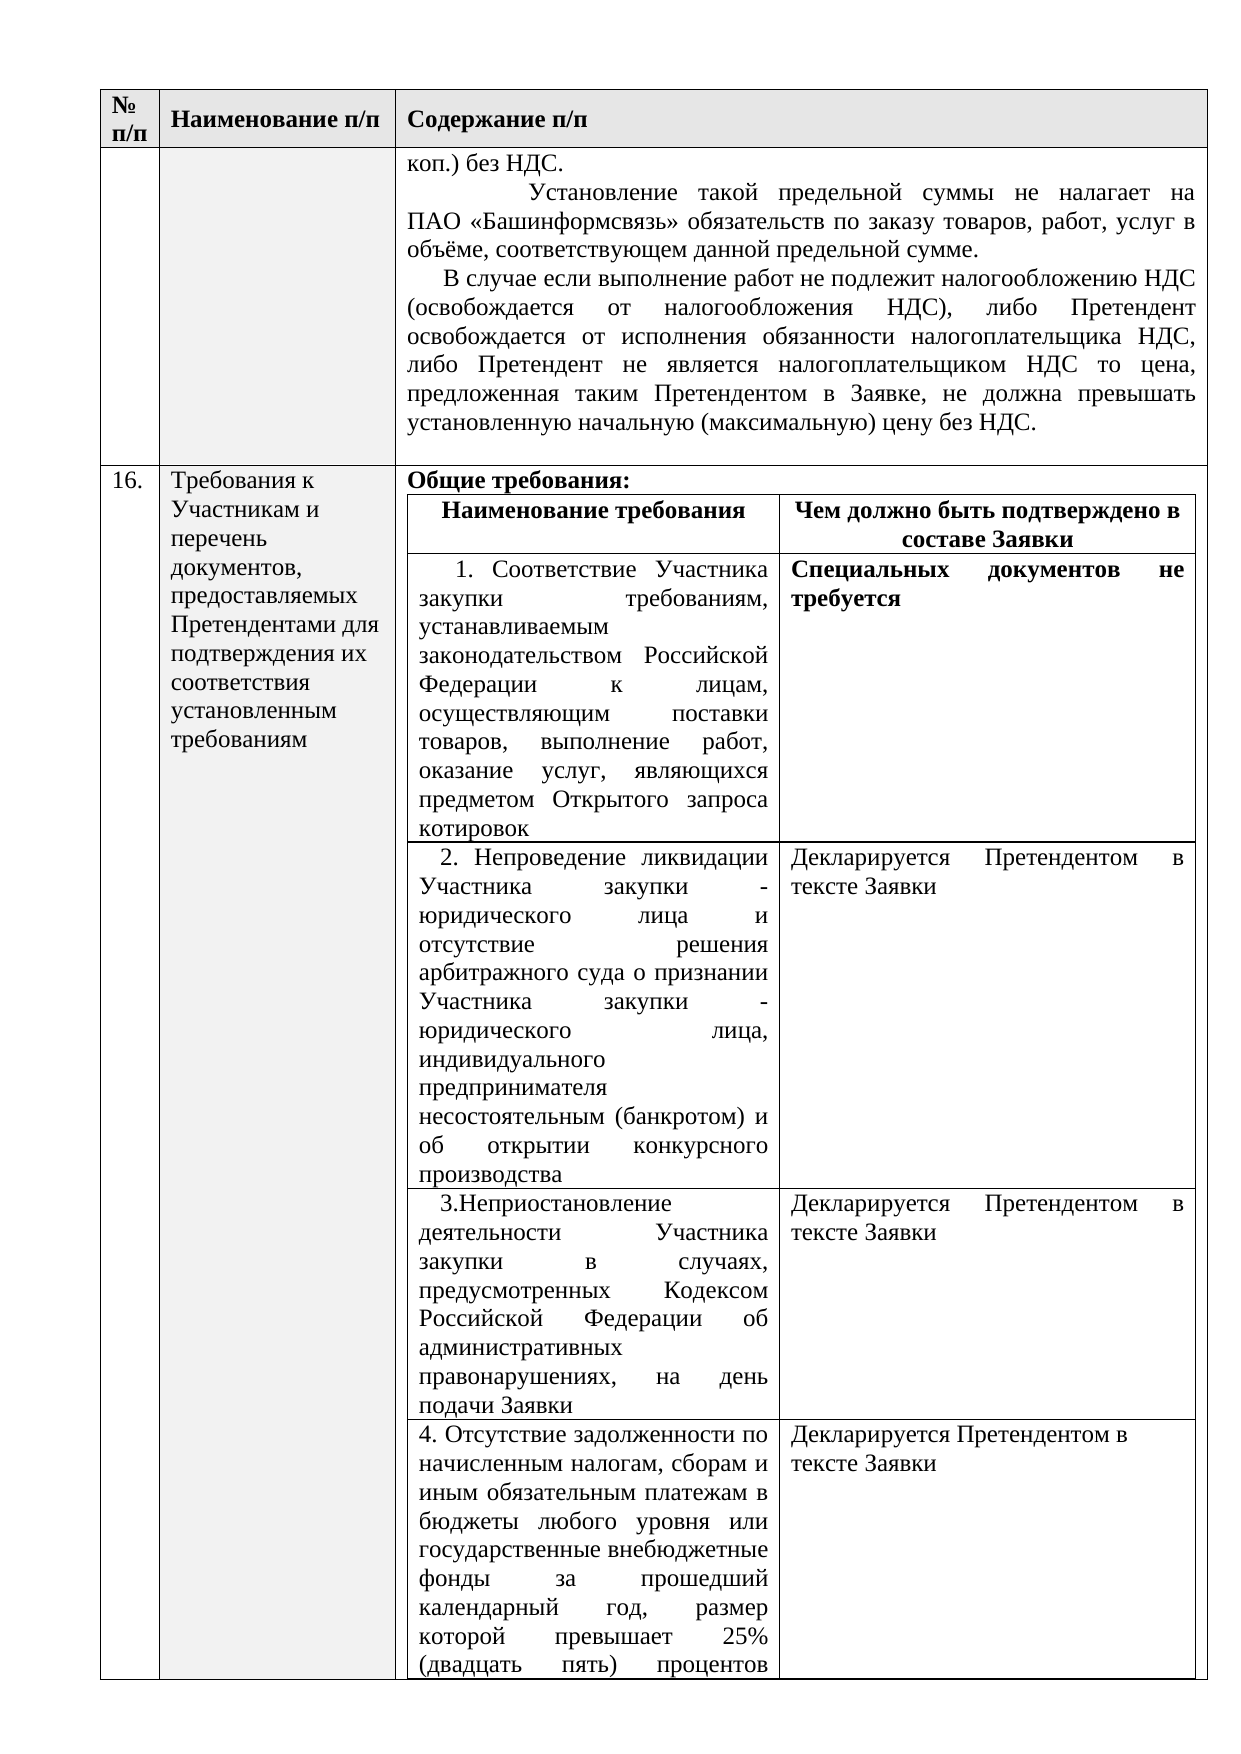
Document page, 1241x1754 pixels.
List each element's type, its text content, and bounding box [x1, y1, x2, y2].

table_header № п/п [101, 90, 159, 147]
table_cell [101, 466, 159, 1679]
table_header Содержание п/п [396, 90, 1207, 147]
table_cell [396, 148, 1207, 464]
table_cell [101, 148, 159, 464]
table_header Наименование п/п [160, 90, 395, 147]
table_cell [160, 148, 395, 464]
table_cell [160, 466, 395, 1679]
